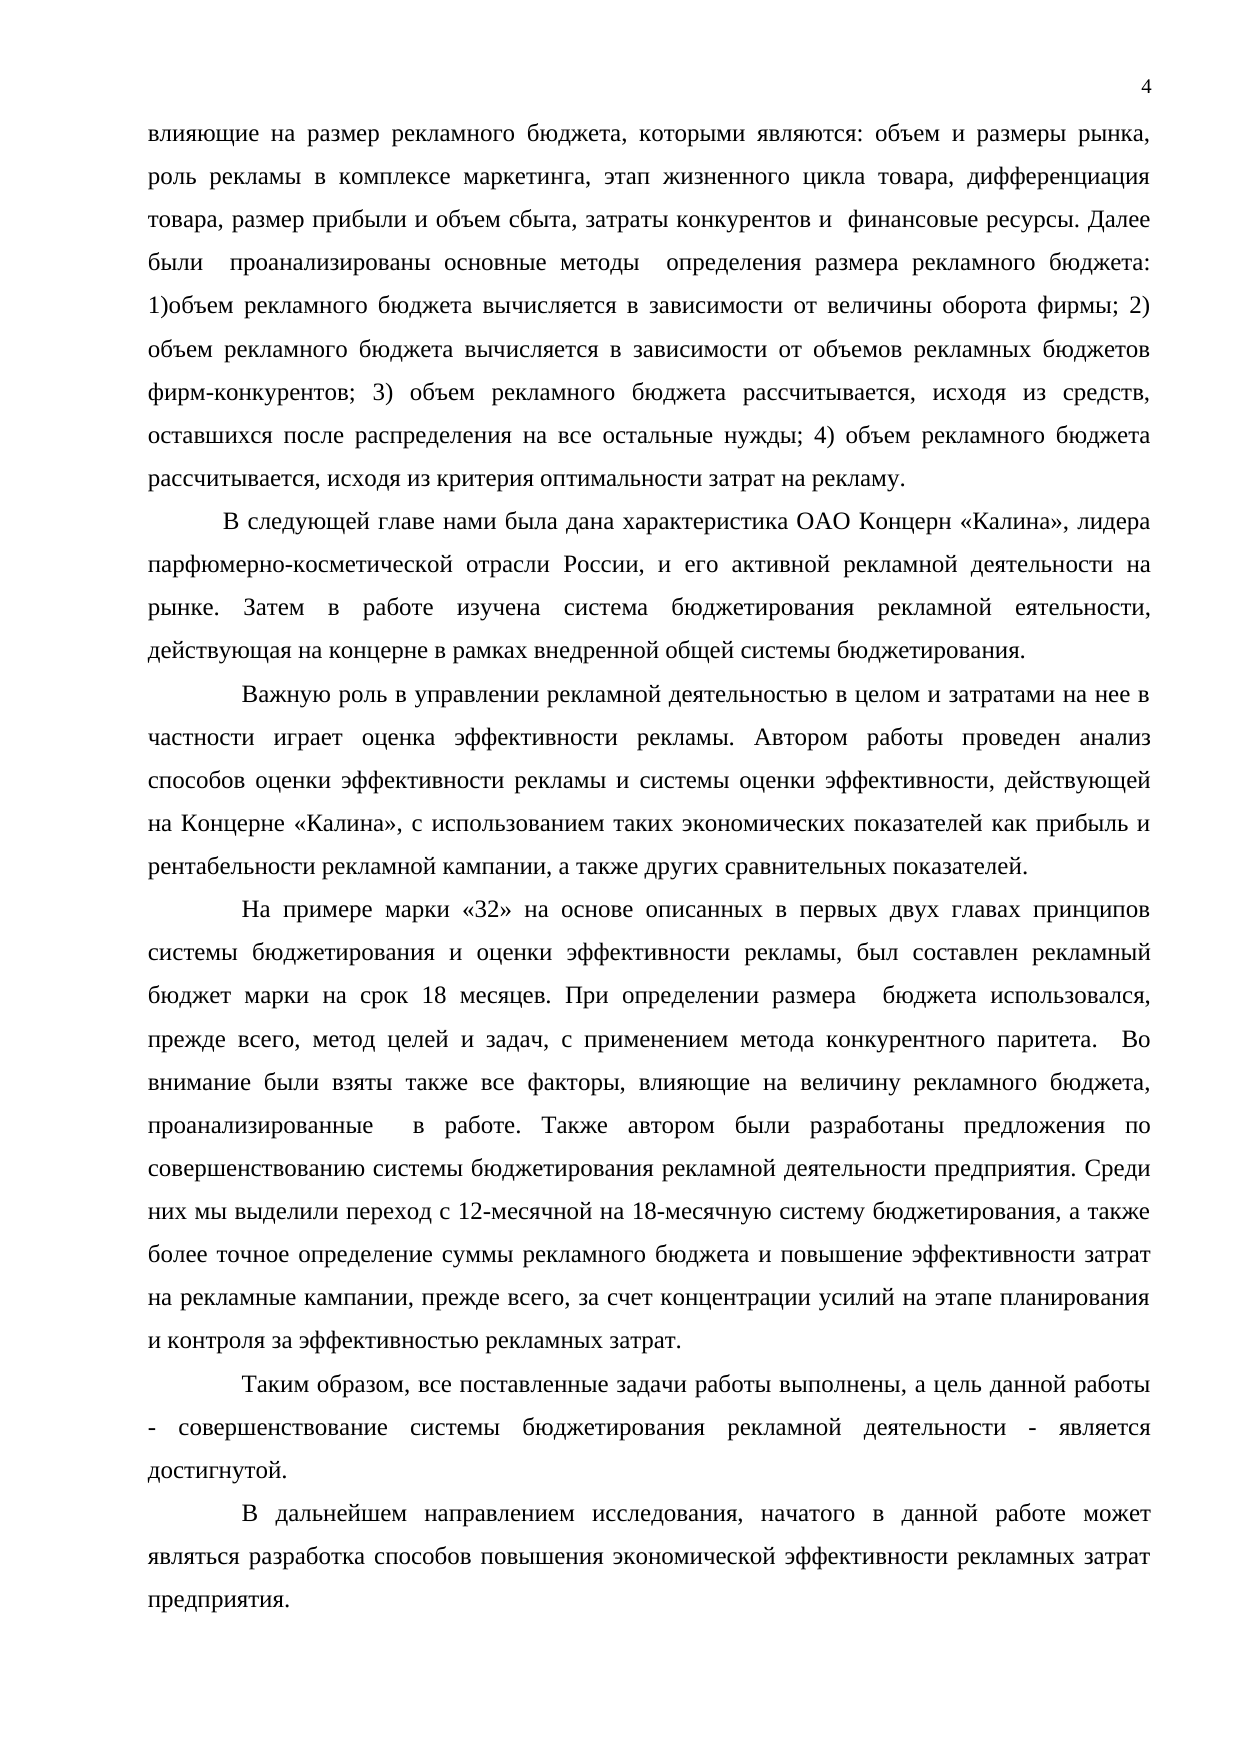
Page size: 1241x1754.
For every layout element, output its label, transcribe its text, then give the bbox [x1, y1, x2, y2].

text В следующей главе нами была дана характеристика ОАО Концерн «Калина», лидера парфюмерно-косметической отрасли России, и его активной рекламной деятельности на рынке. Затем в работе изучена система бюджетирования рекламной еятельности, действующая на концерне в рамках внедренной общей системы бюджетирования. [148, 506, 1152, 664]
text Таким образом, все поставленные задачи работы выполнены, а цель данной работы - совершенствование системы бюджетирования рекламной деятельности - является достигнутой. [148, 1369, 1152, 1484]
text В дальнейшем направлением исследования, начатого в данной работе может являться разработка способов повышения экономической эффективности рекламных затрат предприятия. [148, 1498, 1152, 1613]
text На примере марки «32» на основе описанных в первых двух главах принципов системы бюджетирования и оценки эффективности рекламы, был составлен рекламный бюджет марки на срок 18 месяцев. При определении размера бюджета использовался, прежде всего, метод целей и задач, с применением метода конкурентного паритета. Во внимание были взяты также все факторы, влияющие на величину рекламного бюджета, проанализированные в работе. Также автором были разработаны предложения по совершенствованию системы бюджетирования рекламной деятельности предприятия. Среди них мы выделили переход с 12-месячной на 18-месячную систему бюджетирования, а также более точное определение суммы рекламного бюджета и повышение эффективности затрат на рекламные кампании, прежде всего, за счет концентрации усилий на этапе планирования и контроля за эффективностью рекламных затрат. [148, 894, 1152, 1354]
text Важную роль в управлении рекламной деятельностью в целом и затратами на нее в частности играет оценка эффективности рекламы. Автором работы проведен анализ способов оценки эффективности рекламы и системы оценки эффективности, действующей на Концерне «Калина», с использованием таких экономических показателей как прибыль и рентабельности рекламной кампании, а также других сравнительных показателей. [148, 679, 1152, 880]
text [148, 118, 1152, 492]
